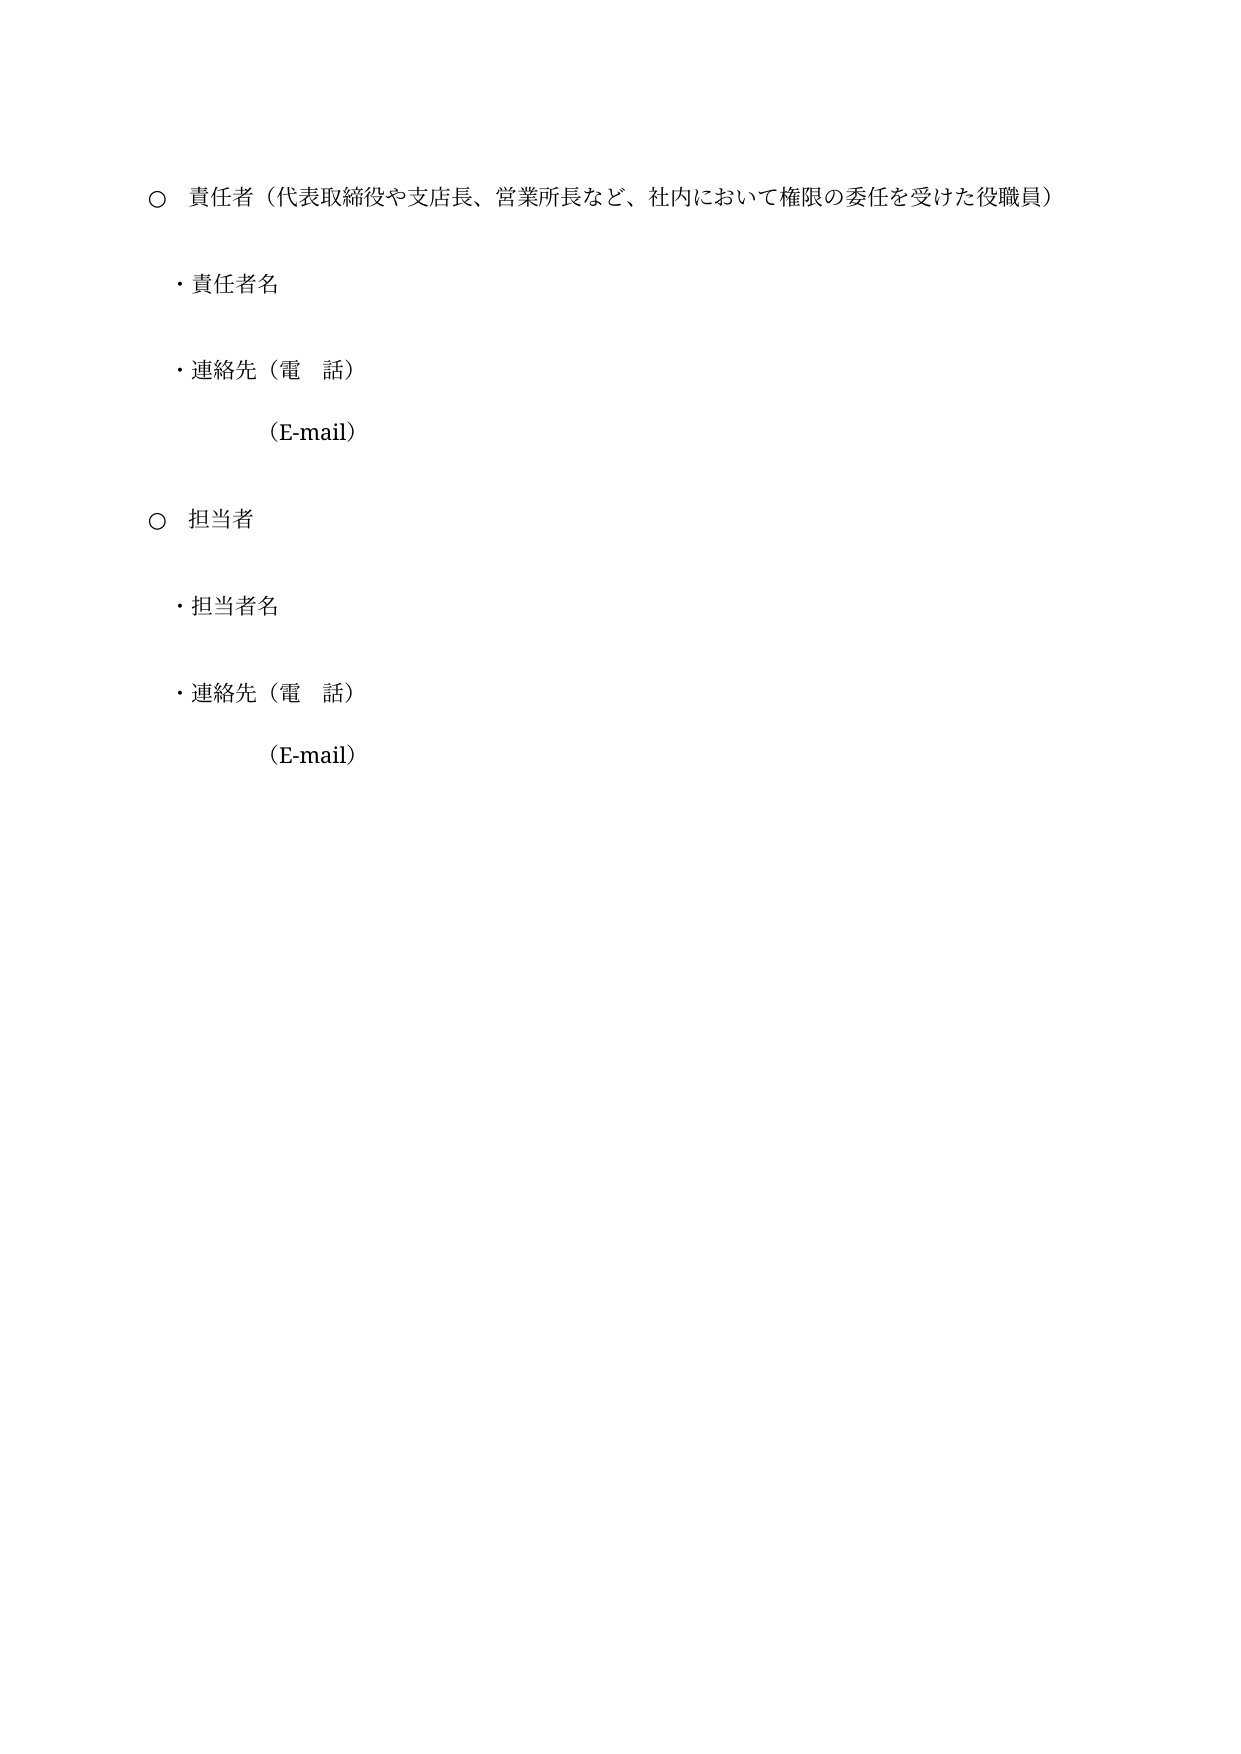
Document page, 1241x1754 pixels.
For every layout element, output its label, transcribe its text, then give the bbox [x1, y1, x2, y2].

text ○ 担当者 [148, 487, 1092, 549]
text （E-mail） [148, 400, 1092, 462]
text ・連絡先（電 話） [148, 338, 1092, 400]
text ・連絡先（電 話） [148, 661, 1092, 723]
text ・責任者名 [148, 252, 1092, 313]
text （E-mail） [148, 723, 1092, 785]
text ・担当者名 [148, 574, 1092, 636]
text ○ 責任者（代表取締役や支店長、営業所長など、社内において権限の委任を受けた役職員） [148, 165, 1092, 227]
